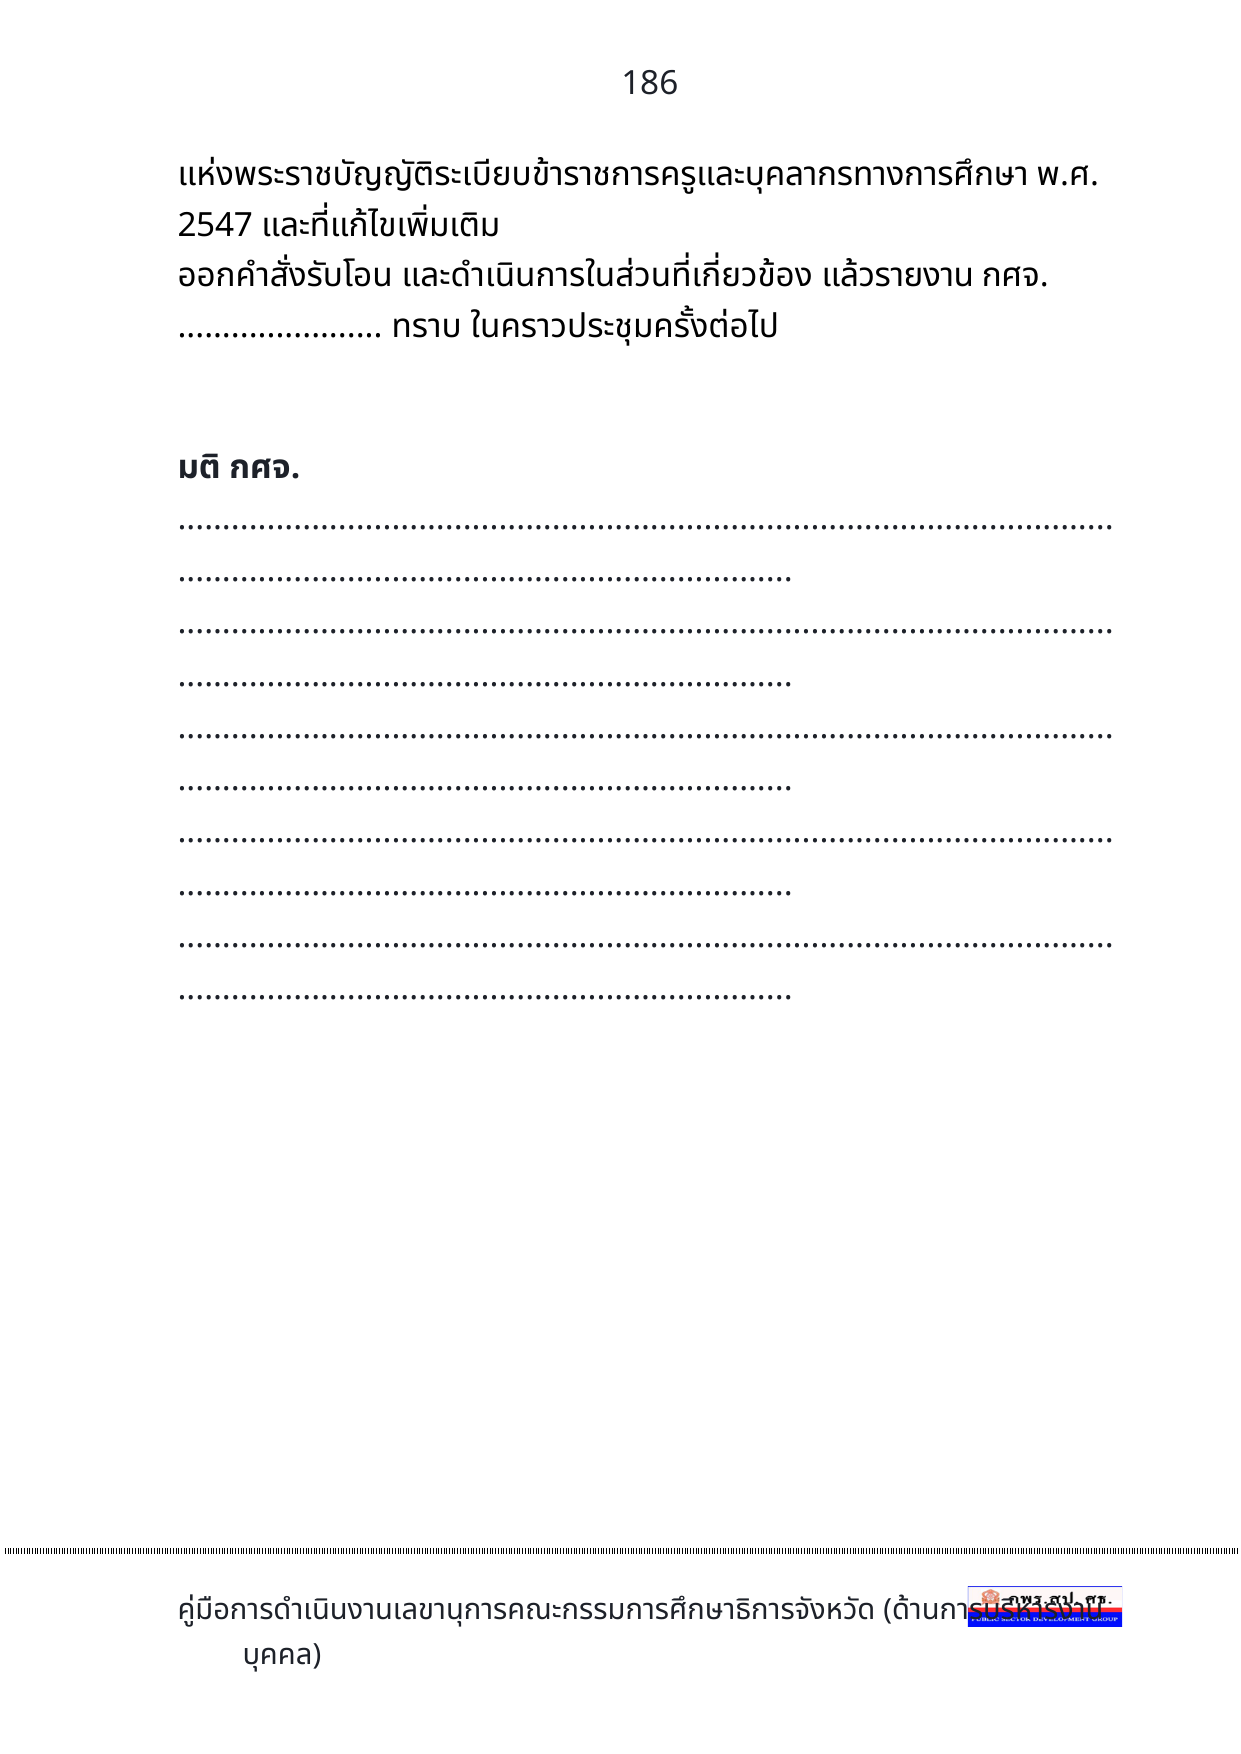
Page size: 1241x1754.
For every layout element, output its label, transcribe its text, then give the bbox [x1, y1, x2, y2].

text .............................................................................................................................................................................. [177, 807, 1122, 905]
text .............................................................................................................................................................................. [177, 703, 1122, 800]
picture [967, 1586, 1123, 1627]
text .............................................................................................................................................................................. .............................................................................................................................................................................. [177, 494, 1122, 696]
text มติ กศจ. [177, 443, 1122, 494]
text .............................................................................................................................................................................. [177, 911, 1122, 1009]
